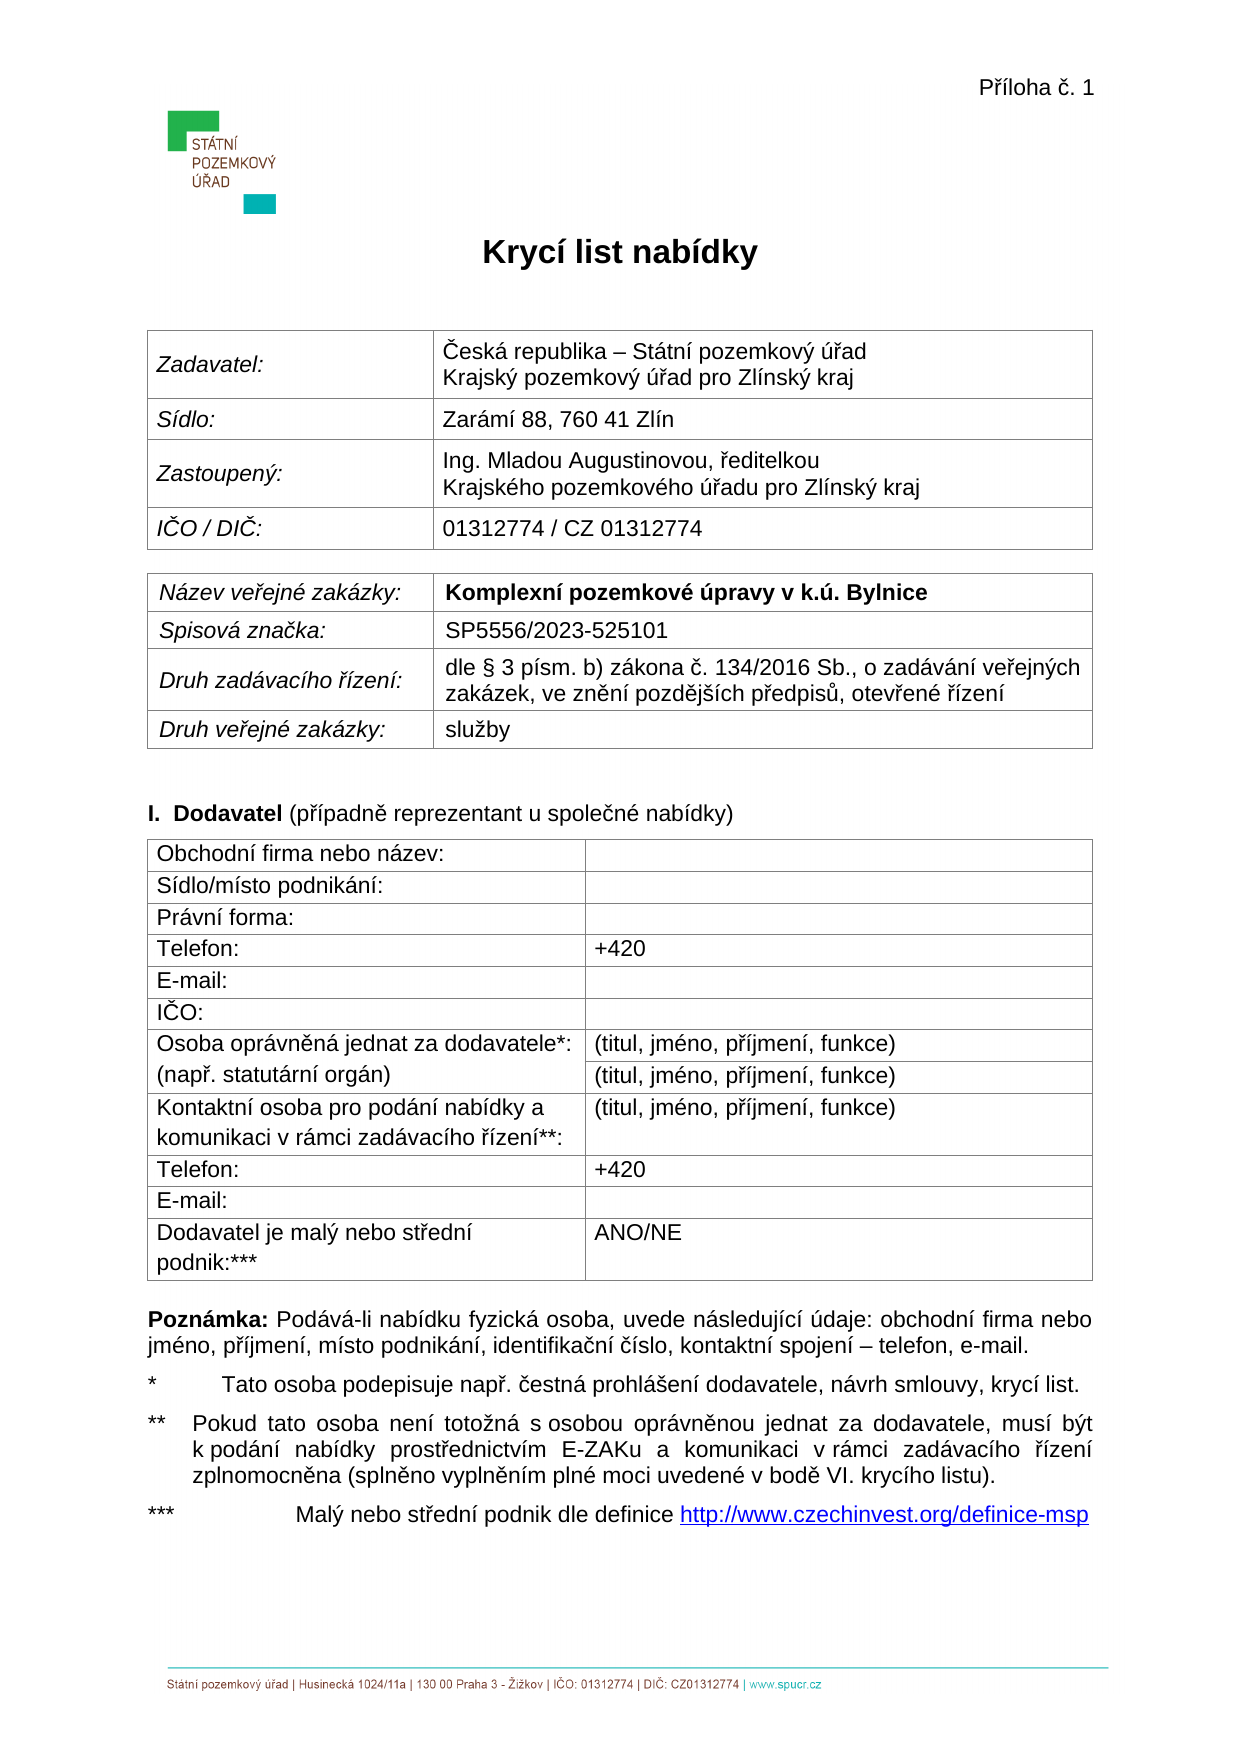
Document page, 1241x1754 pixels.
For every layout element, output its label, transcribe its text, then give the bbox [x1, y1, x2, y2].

table_header Komplexní pozemkové úpravy v k.ú. Bylnice [434, 574, 1092, 611]
table_cell [586, 967, 1092, 998]
table_cell Sídlo/místo podnikání: [148, 872, 585, 903]
table_header Název veřejné zakázky: [148, 574, 433, 611]
table_cell Sídlo: [148, 399, 433, 439]
table_cell 01312774 / CZ 01312774 [434, 508, 1092, 548]
table_cell IČO: [148, 999, 585, 1029]
table_cell Telefon: [148, 935, 585, 966]
table_cell Kontaktní osoba pro podání nabídky a komunikaci v rámci zadávacího řízení**: [148, 1094, 585, 1154]
table_cell Právní forma: [148, 904, 585, 934]
table_cell +420 [586, 935, 1092, 966]
table_cell SP5556/2023-525101 [434, 612, 1092, 648]
table_cell Druh veřejné zakázky: [148, 711, 433, 748]
table_cell IČO / DIČ: [148, 508, 433, 548]
table_cell Dodavatel je malý nebo střední podnik:*** [148, 1219, 585, 1280]
table_cell Zarámí 88, 760 41 Zlín [434, 399, 1092, 439]
table_cell E-mail: [148, 967, 585, 998]
table_header [586, 840, 1092, 871]
text * Tato osoba podepisuje např. čestná prohlášení dodavatele, návrh smlouvy, krycí list. [148, 1371, 1093, 1397]
table_cell Spisová značka: [148, 612, 433, 648]
picture [150, 84, 1129, 1694]
table_cell Druh zadávacího řízení: [148, 649, 433, 710]
table_cell služby [434, 711, 1092, 748]
table_cell Ing. Mladou Augustinovou, ředitelkou Krajského pozemkového úřadu pro Zlínský kraj [434, 440, 1092, 507]
table_cell (titul, jméno, příjmení, funkce) [586, 1094, 1092, 1154]
table_cell Zastoupený: [148, 440, 433, 507]
table_cell [586, 999, 1092, 1029]
text I. Dodavatel (případně reprezentant u společné nabídky) [148, 800, 1093, 827]
text Krycí list nabídky [148, 233, 1093, 271]
table_cell Osoba oprávněná jednat za dodavatele*: (např. statutární orgán) [148, 1030, 585, 1093]
table_cell E-mail: [148, 1187, 585, 1218]
table_cell [586, 872, 1092, 903]
table_cell [586, 904, 1092, 934]
text ** Pokud tato osoba není totožná s osobou oprávněnou jednat za dodavatele, musí být k podání nabídky prostřednictvím E-ZAKu a komunikaci v rámci zadávacího řízení zplnomocněna (splněno vyplněním plné moci uvedené v bodě VI. krycího listu). [148, 1410, 1093, 1489]
table_cell Telefon: [148, 1156, 585, 1186]
table_cell (titul, jméno, příjmení, funkce) [586, 1062, 1092, 1093]
text Poznámka: Podává-li nabídku fyzická osoba, uvede následující údaje: obchodní firma nebo jméno, příjmení, místo podnikání, identifikační číslo, kontaktní spojení – telefon, e-mail. [148, 1306, 1093, 1358]
table_cell [586, 1187, 1092, 1218]
table_header Česká republika – Státní pozemkový úřad Krajský pozemkový úřad pro Zlínský kraj [434, 331, 1092, 397]
table_header Obchodní firma nebo název: [148, 840, 585, 871]
table_cell dle § 3 písm. b) zákona č. 134/2016 Sb., o zadávání veřejných zakázek, ve znění pozdějších předpisů, otevřené řízení [434, 649, 1092, 710]
text *** Malý nebo střední podnik dle definice http://www.czechinvest.org/definice-msp [148, 1501, 1093, 1528]
table_cell (titul, jméno, příjmení, funkce) [586, 1030, 1092, 1061]
picture [1016, 84, 1023, 94]
table_header Zadavatel: [148, 331, 433, 397]
table_cell ANO/NE [586, 1219, 1092, 1280]
table_cell +420 [586, 1156, 1092, 1186]
